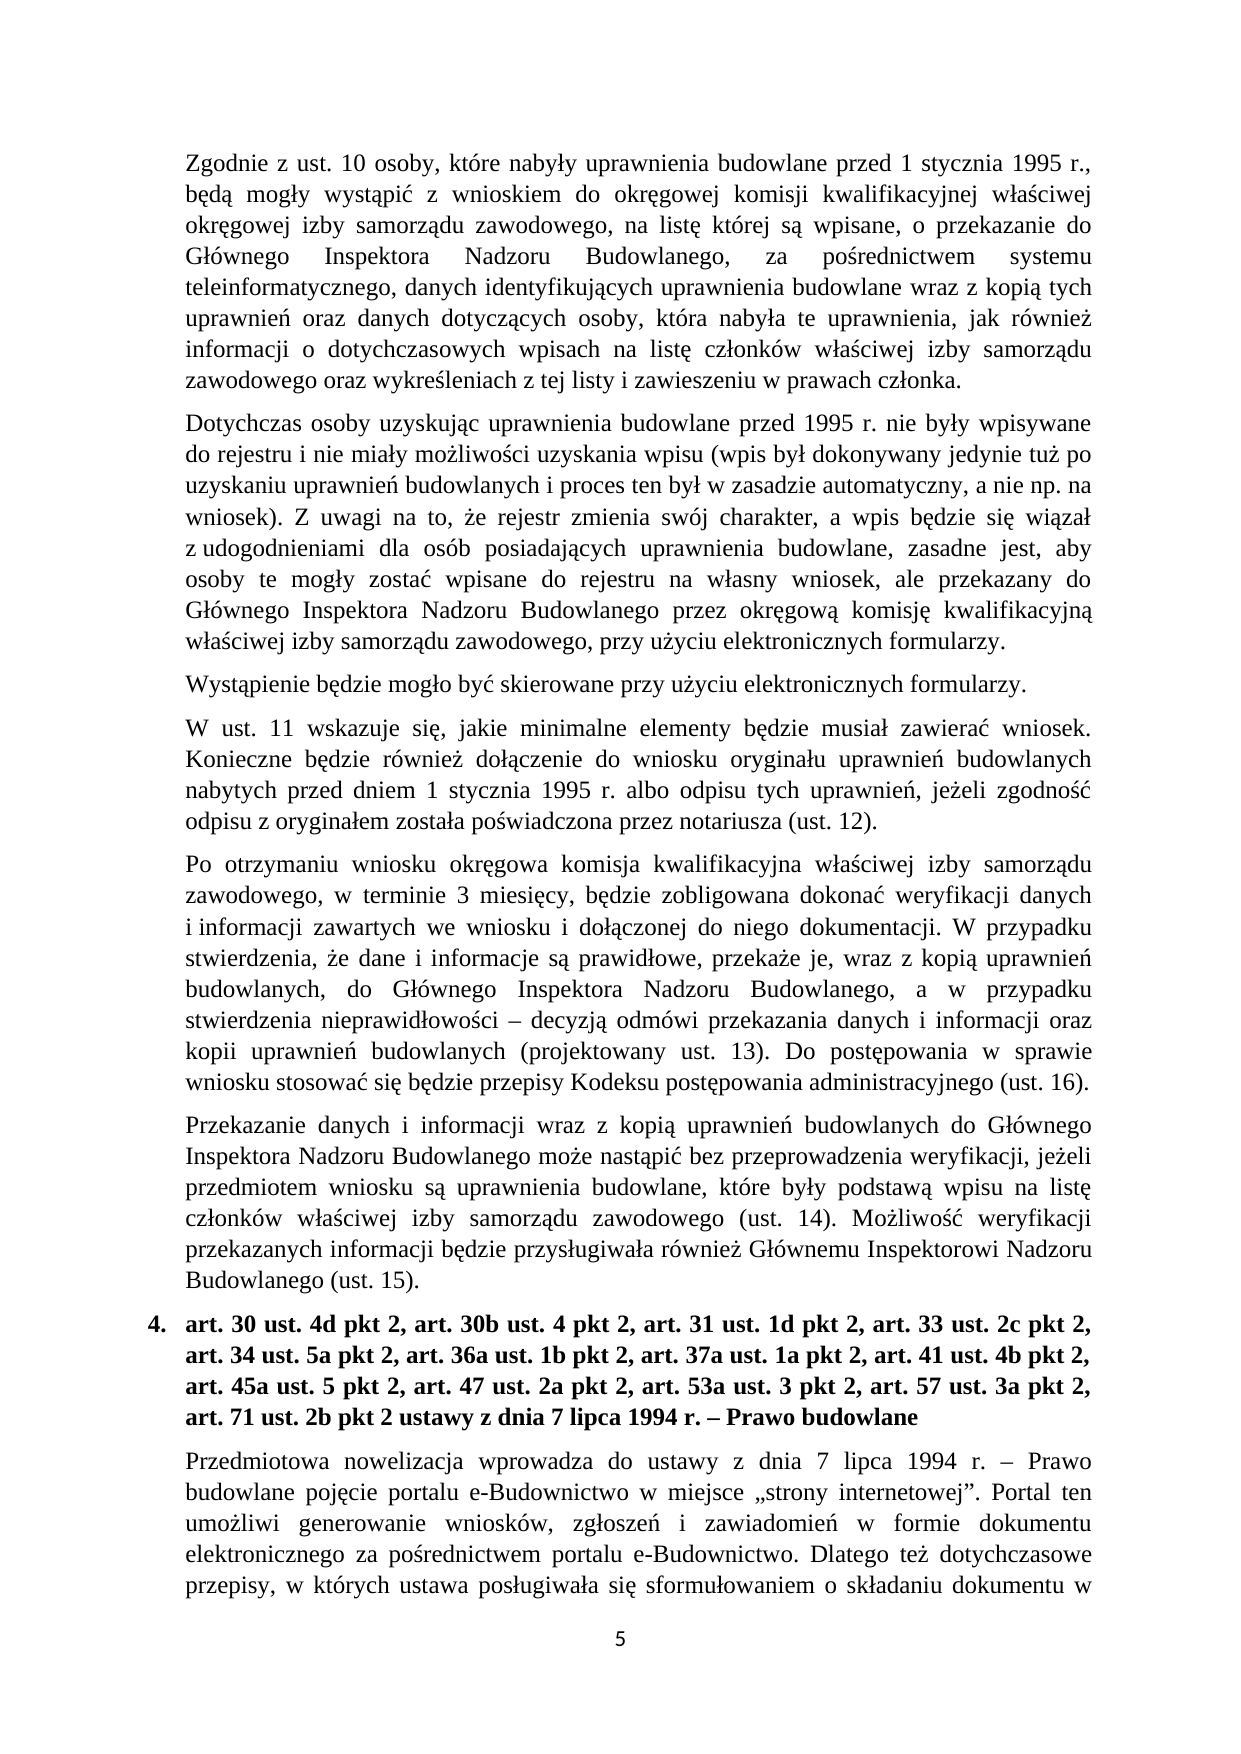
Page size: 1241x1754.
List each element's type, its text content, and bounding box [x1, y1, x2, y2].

list art. 30 ust. 4d pkt 2, art. 30b ust. 4 pkt 2, art. 31 ust. 1d pkt 2, art. 33 ust. 2c pkt 2, art. 34 ust. 5a pkt 2, art. 36a ust. 1b pkt 2, art. 37a ust. 1a pkt 2, art. 41 ust. 4b pkt 2, art. 45a ust. 5 pkt 2, art. 47 ust. 2a pkt 2, art. 53a ust. 3 pkt 2, art. 57 ust. 3a pkt 2, art. 71 ust. 2b pkt 2 ustawy z dnia 7 lipca 1994 r. – Prawo budowlane [148, 1309, 1093, 1431]
list W ust. 11 wskazuje się, jakie minimalne elementy będzie musiał zawierać wniosek. Konieczne będzie również dołączenie do wniosku oryginału uprawnień budowlanych nabytych przed dniem 1 stycznia 1995 r. albo odpisu tych uprawnień, jeżeli zgodność odpisu z oryginałem została poświadczona przez notariusza (ust. 12). [185, 713, 1093, 835]
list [185, 1446, 1093, 1599]
list Wystąpienie będzie mogło być skierowane przy użyciu elektronicznych formularzy. [185, 669, 1093, 698]
list Zgodnie z ust. 10 osoby, które nabyły uprawnienia budowlane przed 1 stycznia 1995 r., będą mogły wystąpić z wnioskiem do okręgowej komisji kwalifikacyjnej właściwej okręgowej izby samorządu zawodowego, na listę której są wpisane, o przekazanie do Głównego Inspektora Nadzoru Budowlanego, za pośrednictwem systemu teleinformatycznego, danych identyfikujących uprawnienia budowlane wraz z kopią tych uprawnień oraz danych dotyczących osoby, która nabyła te uprawnienia, jak również informacji o dotychczasowych wpisach na listę członków właściwej izby samorządu zawodowego oraz wykreśleniach z tej listy i zawieszeniu w prawach członka. [185, 148, 1093, 394]
list Dotychczas osoby uzyskując uprawnienia budowlane przed 1995 r. nie były wpisywane do rejestru i nie miały możliwości uzyskania wpisu (wpis był dokonywany jedynie tuż po uzyskaniu uprawnień budowlanych i proces ten był w zasadzie automatyczny, a nie np. na wniosek). Z uwagi na to, że rejestr zmienia swój charakter, a wpis będzie się wiązał z udogodnieniami dla osób posiadających uprawnienia budowlane, zasadne jest, aby osoby te mogły zostać wpisane do rejestru na własny wniosek, ale przekazany do Głównego Inspektora Nadzoru Budowlanego przez okręgową komisję kwalifikacyjną właściwej izby samorządu zawodowego, przy użyciu elektronicznych formularzy. [185, 408, 1093, 654]
list Przekazanie danych i informacji wraz z kopią uprawnień budowlanych do Głównego Inspektora Nadzoru Budowlanego może nastąpić bez przeprowadzenia weryfikacji, jeżeli przedmiotem wniosku są uprawnienia budowlane, które były podstawą wpisu na listę członków właściwej izby samorządu zawodowego (ust. 14). Możliwość weryfikacji przekazanych informacji będzie przysługiwała również Głównemu Inspektorowi Nadzoru Budowlanego (ust. 15). [185, 1110, 1093, 1294]
list Po otrzymaniu wniosku okręgowa komisja kwalifikacyjna właściwej izby samorządu zawodowego, w terminie 3 miesięcy, będzie zobligowana dokonać weryfikacji danych i informacji zawartych we wniosku i dołączonej do niego dokumentacji. W przypadku stwierdzenia, że dane i informacje są prawidłowe, przekaże je, wraz z kopią uprawnień budowlanych, do Głównego Inspektora Nadzoru Budowlanego, a w przypadku stwierdzenia nieprawidłowości – decyzją odmówi przekazania danych i informacji oraz kopii uprawnień budowlanych (projektowany ust. 13). Do postępowania w sprawie wniosku stosować się będzie przepisy Kodeksu postępowania administracyjnego (ust. 16). [185, 849, 1093, 1096]
